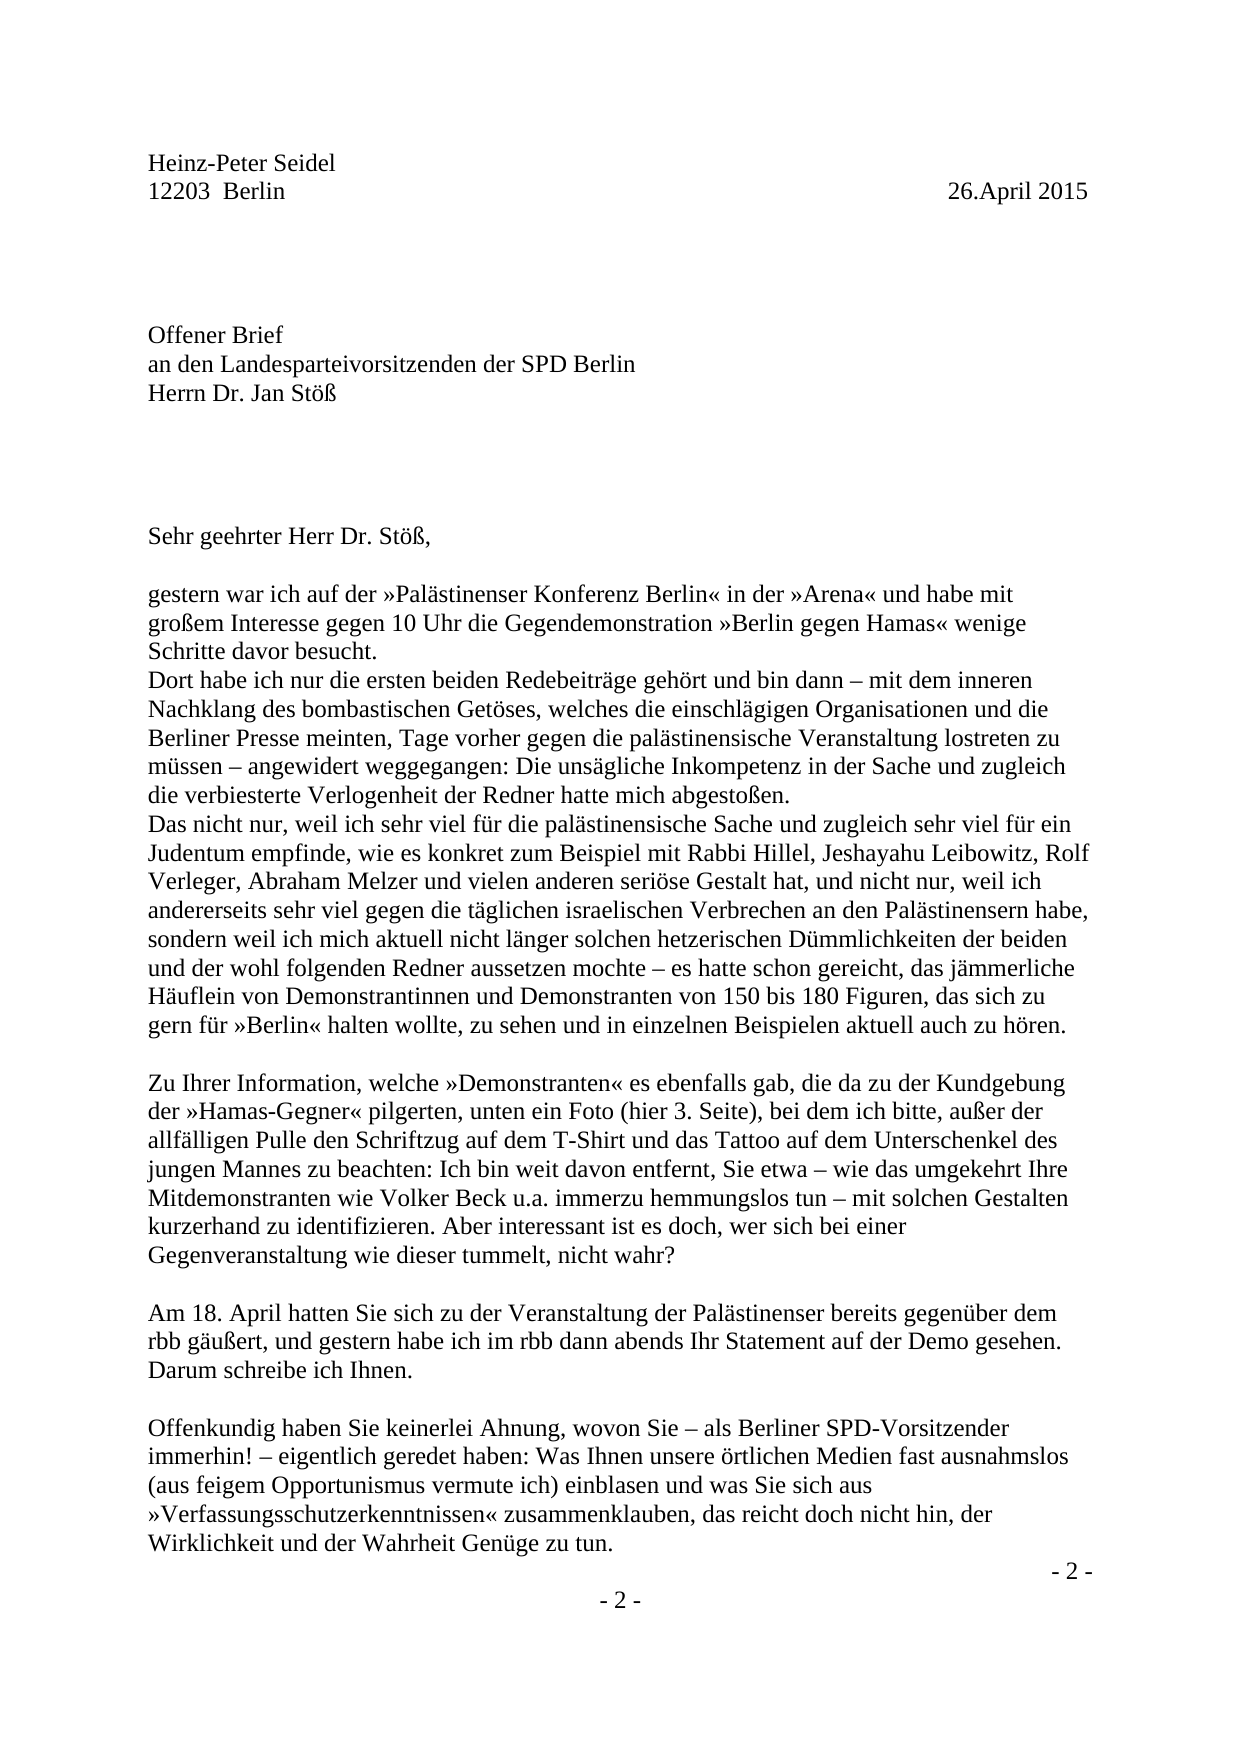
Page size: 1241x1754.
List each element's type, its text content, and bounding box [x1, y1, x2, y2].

text an den Landesparteivorsitzenden der SPD Berlin [148, 349, 1093, 378]
text Offenkundig haben Sie keinerlei Ahnung, wovon Sie – als Berliner SPD-Vorsitzender immerhin! – eigentlich geredet haben: Was Ihnen unsere örtlichen Medien fast ausnahmslos (aus feigem Opportunismus vermute ich) einblasen und was Sie sich aus »Verfassungsschutzerkenntnissen« zusammenklauben, das reicht doch nicht hin, der Wirklichkeit und der Wahrheit Genüge zu tun. [148, 1413, 1093, 1556]
text Herrn Dr. Jan Stöß [148, 378, 1093, 406]
text - 2 - [148, 1585, 1093, 1614]
text Das nicht nur, weil ich sehr viel für die palästinensische Sache und zugleich sehr viel für ein Judentum empfinde, wie es konkret zum Beispiel mit Rabbi Hillel, Jeshayahu Leibowitz, Rolf Verleger, Abraham Melzer und vielen anderen seriöse Gestalt hat, und nicht nur, weil ich andererseits sehr viel gegen die täglichen israelischen Verbrechen an den Palästinensern habe, sondern weil ich mich aktuell nicht länger solchen hetzerischen Dümmlichkeiten der beiden und der wohl folgenden Redner aussetzen mochte – es hatte schon gereicht, das jämmerliche Häuflein von Demonstrantinnen und Demonstranten von 150 bis 180 Figuren, das sich zu gern für »Berlin« halten wollte, zu sehen und in einzelnen Beispielen aktuell auch zu hören. [148, 809, 1093, 1039]
text 12203 Berlin 26.April 2015 [148, 176, 1093, 205]
text gestern war ich auf der »Palästinenser Konferenz Berlin« in der »Arena« und habe mit großem Interesse gegen 10 Uhr die Gegendemonstration »Berlin gegen Hamas« wenige Schritte davor besucht. [148, 579, 1093, 665]
text Heinz-Peter Seidel [148, 148, 1093, 176]
text Am 18. April hatten Sie sich zu der Veranstaltung der Palästinenser bereits gegenüber dem rbb gäußert, und gestern habe ich im rbb dann abends Ihr Statement auf der Demo gesehen. Darum schreibe ich Ihnen. [148, 1298, 1093, 1384]
text - 2 - [148, 1556, 1093, 1585]
text Offener Brief [148, 320, 1093, 349]
text Dort habe ich nur die ersten beiden Redebeiträge gehört und bin dann – mit dem inneren Nachklang des bombastischen Getöses, welches die einschlägigen Organisationen und die Berliner Presse meinten, Tage vorher gegen die palästinensische Veranstaltung lostreten zu müssen – angewidert weggegangen: Die unsägliche Inkompetenz in der Sache und zugleich die verbiesterte Verlogenheit der Redner hatte mich abgestoßen. [148, 665, 1093, 809]
text Zu Ihrer Information, welche »Demonstranten« es ebenfalls gab, die da zu der Kundgebung der »Hamas-Gegner« pilgerten, unten ein Foto (hier 3. Seite), bei dem ich bitte, außer der allfälligen Pulle den Schriftzug auf dem T-Shirt und das Tattoo auf dem Unterschenkel des jungen Mannes zu beachten: Ich bin weit davon entfernt, Sie etwa – wie das umgekehrt Ihre Mitdemonstranten wie Volker Beck u.a. immerzu hemmungslos tun – mit solchen Gestalten kurzerhand zu identifizieren. Aber interessant ist es doch, wer sich bei einer Gegenveranstaltung wie dieser tummelt, nicht wahr? [148, 1068, 1093, 1269]
text Sehr geehrter Herr Dr. Stöß, [148, 521, 1093, 550]
